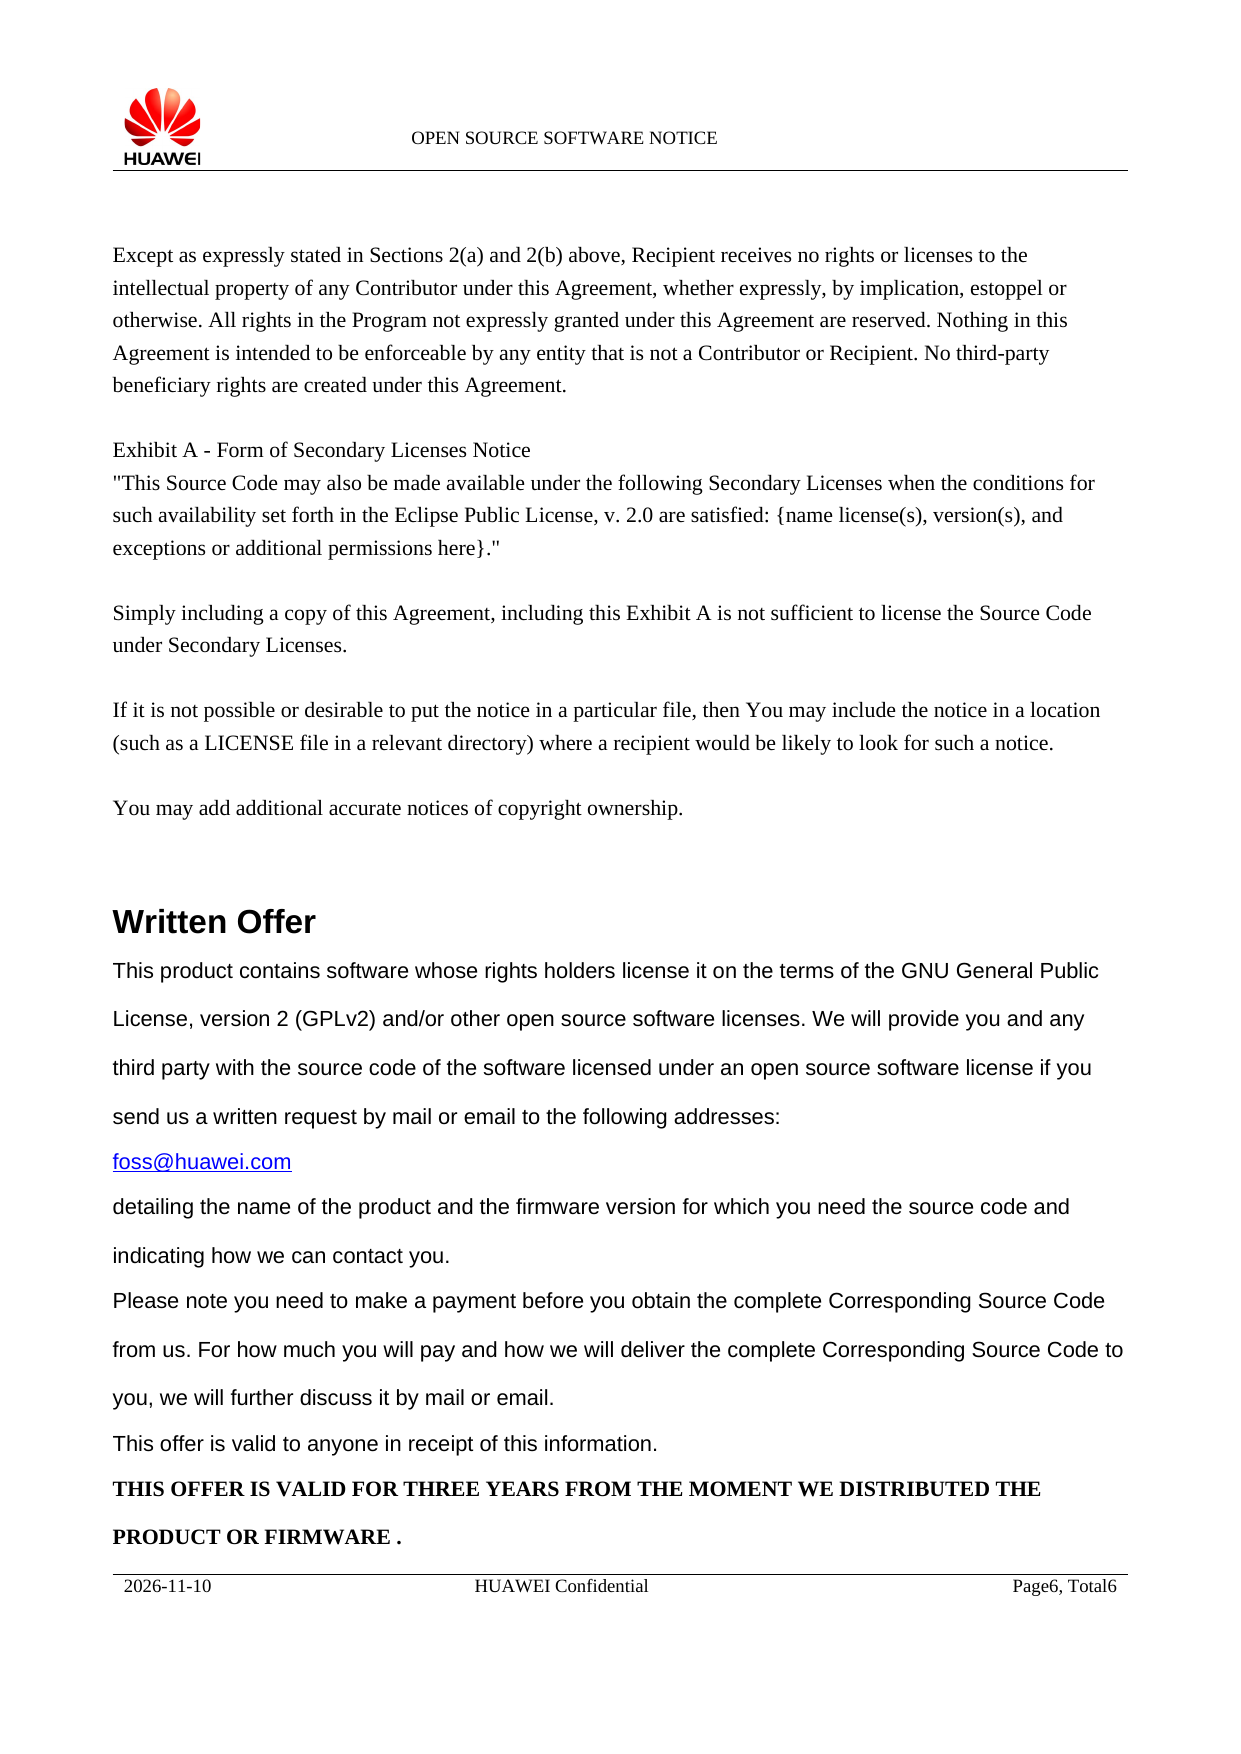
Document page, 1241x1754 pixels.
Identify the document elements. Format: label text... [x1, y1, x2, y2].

picture [124, 88, 201, 165]
text Written Offer [112, 889, 1128, 954]
text This offer is valid to anyone in receipt of this information. [112, 1427, 1128, 1459]
text detailing the name of the product and the firmware version for which you need the source code and indicating how we can contact you. [112, 1190, 1128, 1272]
text This product contains software whose rights holders license it on the terms of the GNU General Public License, version 2 (GPLv2) and/or other open source software licenses. We will provide you and any third party with the source code of the software licensed under an open source software license if you send us a written request by mail or email to the following addresses: [112, 954, 1128, 1133]
text Please note you need to make a payment before you obtain the complete Corresponding Source Code from us. For how much you will pay and how we will deliver the complete Corresponding Source Code to you, we will further discuss it by mail or email. [112, 1284, 1128, 1414]
text foss@huawei.com [112, 1145, 1128, 1178]
text This offer is valid for three years from the moment we distributed the product or firmware . [112, 1472, 1128, 1553]
